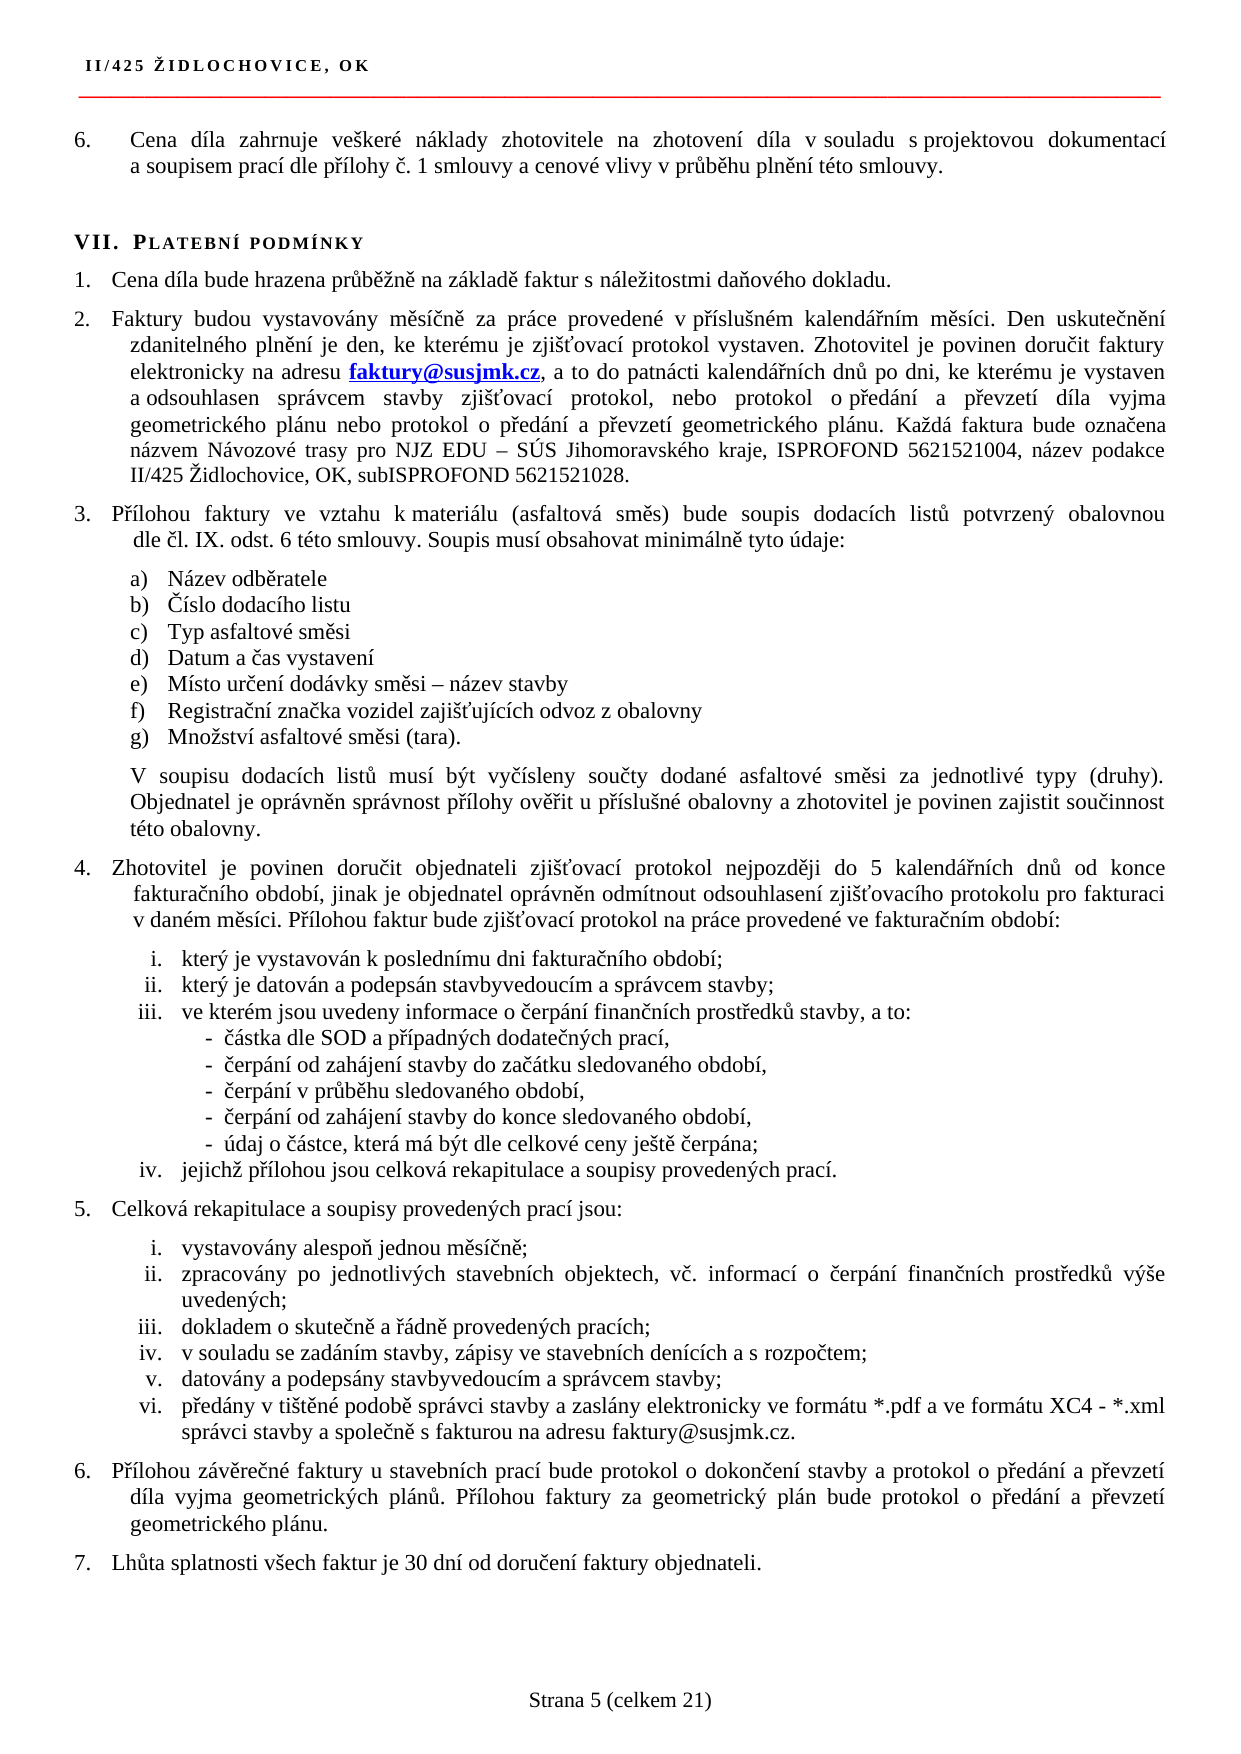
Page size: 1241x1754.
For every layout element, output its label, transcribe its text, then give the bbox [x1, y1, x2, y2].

list datovány a podepsány stavbyvedoucím a správcem stavby; [162, 1366, 1166, 1392]
list v souladu se zadáním stavby, zápisy ve stavebních denících a s rozpočtem; [162, 1339, 1166, 1366]
list údaj o částce, která má být dle celkové ceny ještě čerpána; [205, 1130, 1166, 1156]
list jejichž přílohou jsou celková rekapitulace a soupisy provedených prací. [162, 1156, 1166, 1182]
list který je vystavován k poslednímu dni fakturačního období; [162, 945, 1166, 972]
list Místo určení dodávky směsi – název stavby [130, 671, 1166, 697]
list Celková rekapitulace a soupisy provedených prací jsou: [74, 1195, 1166, 1221]
list Registrační značka vozidel zajišťujících odvoz z obalovny [130, 697, 1166, 723]
list předány v tištěné podobě správci stavby a zaslány elektronicky ve formátu *.pdf a ve formátu XC4 - *.xml správci stavby a společně s fakturou na adresu faktury@susjmk.cz. [162, 1392, 1166, 1444]
list Datum a čas vystavení [130, 644, 1166, 671]
list Přílohou faktury ve vztahu k materiálu (asfaltová směs) bude soupis dodacích listů potvrzený obalovnou dle čl. IX. odst. 6 této smlouvy. Soupis musí obsahovat minimálně tyto údaje: [74, 500, 1166, 553]
list který je datován a podepsán stavbyvedoucím a správcem stavby; [162, 972, 1166, 998]
list Typ asfaltové směsi [130, 618, 1166, 644]
list Přílohou závěrečné faktury u stavebních prací bude protokol o dokončení stavby a protokol o předání a převzetí díla vyjma geometrických plánů. Přílohou faktury za geometrický plán bude protokol o předání a převzetí geometrického plánu. [74, 1457, 1166, 1536]
list Množství asfaltové směsi (tara). [130, 723, 1166, 749]
list vystavovány alespoň jednou měsíčně; [162, 1234, 1166, 1260]
list zpracovány po jednotlivých stavebních objektech, vč. informací o čerpání finančních prostředků výše uvedených; [162, 1260, 1166, 1313]
list Číslo dodacího listu [130, 591, 1166, 618]
list Cena díla bude hrazena průběžně na základě faktur s náležitostmi daňového dokladu. [74, 266, 1166, 293]
list Platební podmínky [74, 229, 1166, 254]
list dokladem o skutečně a řádně provedených pracích; [162, 1313, 1166, 1339]
list ve kterém jsou uvedeny informace o čerpání finančních prostředků stavby, a to: [162, 998, 1166, 1024]
list Cena díla zahrnuje veškeré náklady zhotovitele na zhotovení díla v souladu s projektovou dokumentací a soupisem prací dle přílohy č. 1 smlouvy a cenové vlivy v průběhu plnění této smlouvy. [74, 126, 1166, 178]
list Faktury budou vystavovány měsíčně za práce provedené v příslušném kalendářním měsíci. Den uskutečnění zdanitelného plnění je den, ke kterému je zjišťovací protokol vystaven. Zhotovitel je povinen doručit faktury elektronicky na adresu faktury@susjmk.cz, a to do patnácti kalendářních dnů po dni, ke kterému je vystaven a odsouhlasen správcem stavby zjišťovací protokol, nebo protokol o předání a převzetí díla vyjma geometrického plánu nebo protokol o předání a převzetí geometrického plánu. Každá faktura bude označena názvem Návozové trasy pro NJZ EDU – SÚS Jihomoravského kraje, ISPROFOND 5621521004, název podakce II/425 Židlochovice, OK, subISPROFOND 5621521028. [74, 305, 1166, 487]
list Zhotovitel je povinen doručit objednateli zjišťovací protokol nejpozději do 5 kalendářních dnů od konce fakturačního období, jinak je objednatel oprávněn odmítnout odsouhlasení zjišťovacího protokolu pro fakturaci v daném měsíci. Přílohou faktur bude zjišťovací protokol na práce provedené ve fakturačním období: [74, 854, 1166, 933]
list částka dle SOD a případných dodatečných prací, [205, 1024, 1166, 1051]
list čerpání od zahájení stavby do konce sledovaného období, [205, 1103, 1166, 1130]
list Název odběratele [130, 565, 1166, 591]
list čerpání v průběhu sledovaného období, [205, 1077, 1166, 1103]
text V soupisu dodacích listů musí být vyčísleny součty dodané asfaltové směsi za jednotlivé typy (druhy). Objednatel je oprávněn správnost přílohy ověřit u příslušné obalovny a zhotovitel je povinen zajistit součinnost této obalovny. [130, 762, 1166, 841]
list Lhůta splatnosti všech faktur je 30 dní od doručení faktury objednateli. [74, 1549, 1166, 1575]
list čerpání od zahájení stavby do začátku sledovaného období, [205, 1051, 1166, 1077]
